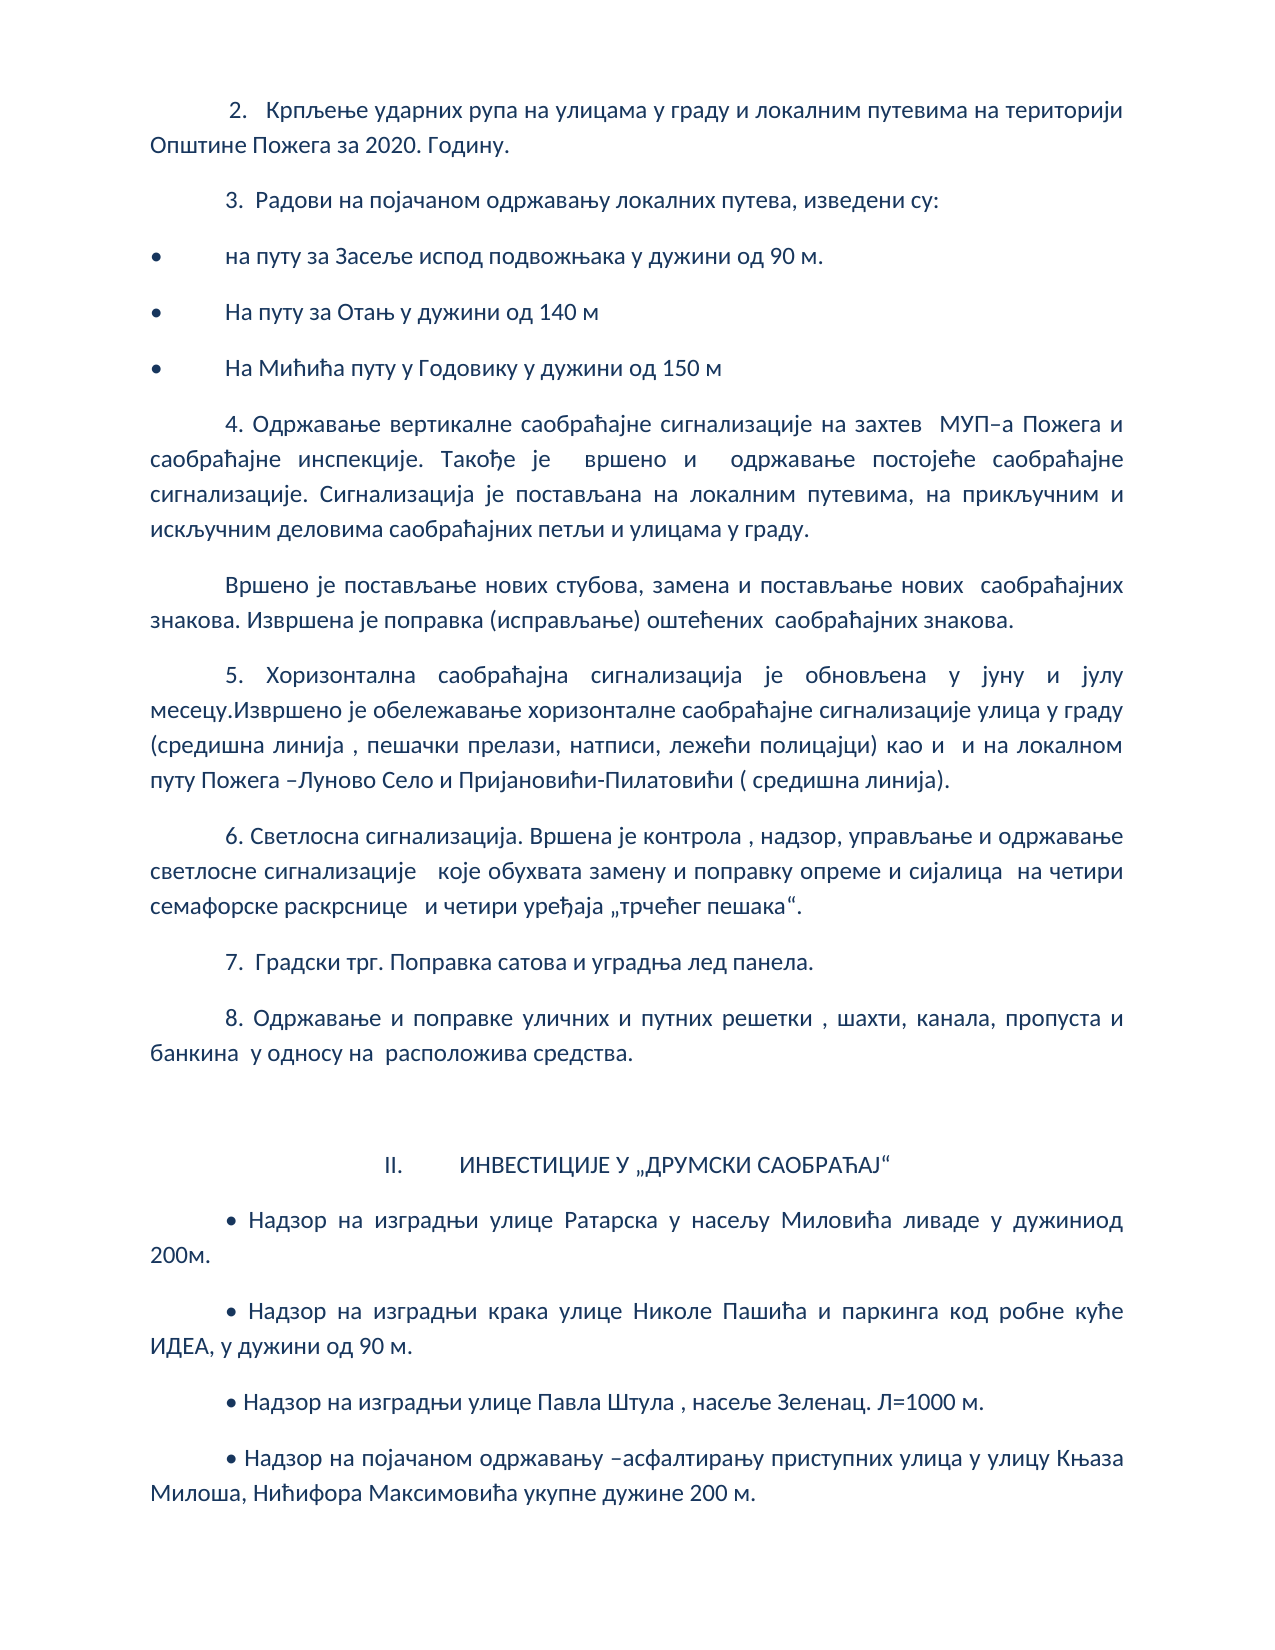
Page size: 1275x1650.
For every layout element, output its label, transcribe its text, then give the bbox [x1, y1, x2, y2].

text • Надзор на изградњи улице Павла Штула , насеље Зеленац. Л=1000 м. [150, 1386, 1125, 1417]
text • Надзор на појачаном одржавању –асфалтирању приступних улица у улицу Књаза Милоша, Нићифора Максимовића укупне дужине 200 м. [150, 1442, 1125, 1508]
text 3. Радови на појачаном одржавању локалних путева, изведени су: [150, 184, 1125, 215]
text • Надзор на изградњи крака улице Николе Пашића и паркинга код робне куће ИДЕА, у дужини од 90 м. [150, 1295, 1125, 1361]
text 6. Светлосна сигнализација. Вршена је контрола , надзор, управљање и одржавање светлосне сигнализације које обухвата замену и поправку опреме и сијалица на четири семафорске раскрснице и четири уређаја „трчећег пешака“. [150, 820, 1125, 921]
text • На Мићића путу у Годовику у дужини од 150 м [150, 352, 1125, 383]
text • на путу за Засеље испод подвожњака у дужини од 90 м. [150, 240, 1125, 271]
text 5. Хоризонтална саобраћајна сигнализација је обновљена у јуну и јулу месецу.Извршено је обележавање хоризонталне саобраћајне сигнализације улица у граду (средишна линија , пешачки прелази, натписи, лежећи полицајци) као и и на локалном путу Пожега –Луново Село и Пријановићи-Пилатовићи ( средишна линија). [150, 659, 1125, 795]
text II. ИНВЕСТИЦИЈЕ У „ДРУМСКИ САОБРАЋАЈ“ [150, 1149, 1125, 1179]
text 4. Одржавање вертикалне саобраћајне сигнализације на захтев МУП–а Пожега и саобраћајне инспекције. Такође је вршено и одржавање постојеће саобраћајне сигнализације. Сигнализација је постављана на локалним путевима, на прикључним и искључним деловима саобраћајних петљи и улицама у граду. [150, 408, 1125, 543]
text 8. Одржавање и поправке уличних и путних решетки , шахти, канала, пропуста и банкина у односу на расположива средства. [150, 1002, 1125, 1068]
text Вршено је постављање нових стубова, замена и постављање нових саобраћајних знакова. Извршена је поправка (исправљање) оштећених саобраћајних знакова. [150, 569, 1125, 634]
text 7. Градски трг. Поправка сатова и уградња лед панела. [150, 946, 1125, 977]
text • На путу за Отањ у дужини од 140 м [150, 296, 1125, 327]
text 2. Крпљење ударних рупа на улицама у граду и локалним путевима на територији Општине Пожега за 2020. Годину. [150, 94, 1125, 159]
text • Надзор на изградњи улице Ратарска у насељу Миловића ливаде у дужиниод 200м. [150, 1204, 1125, 1270]
